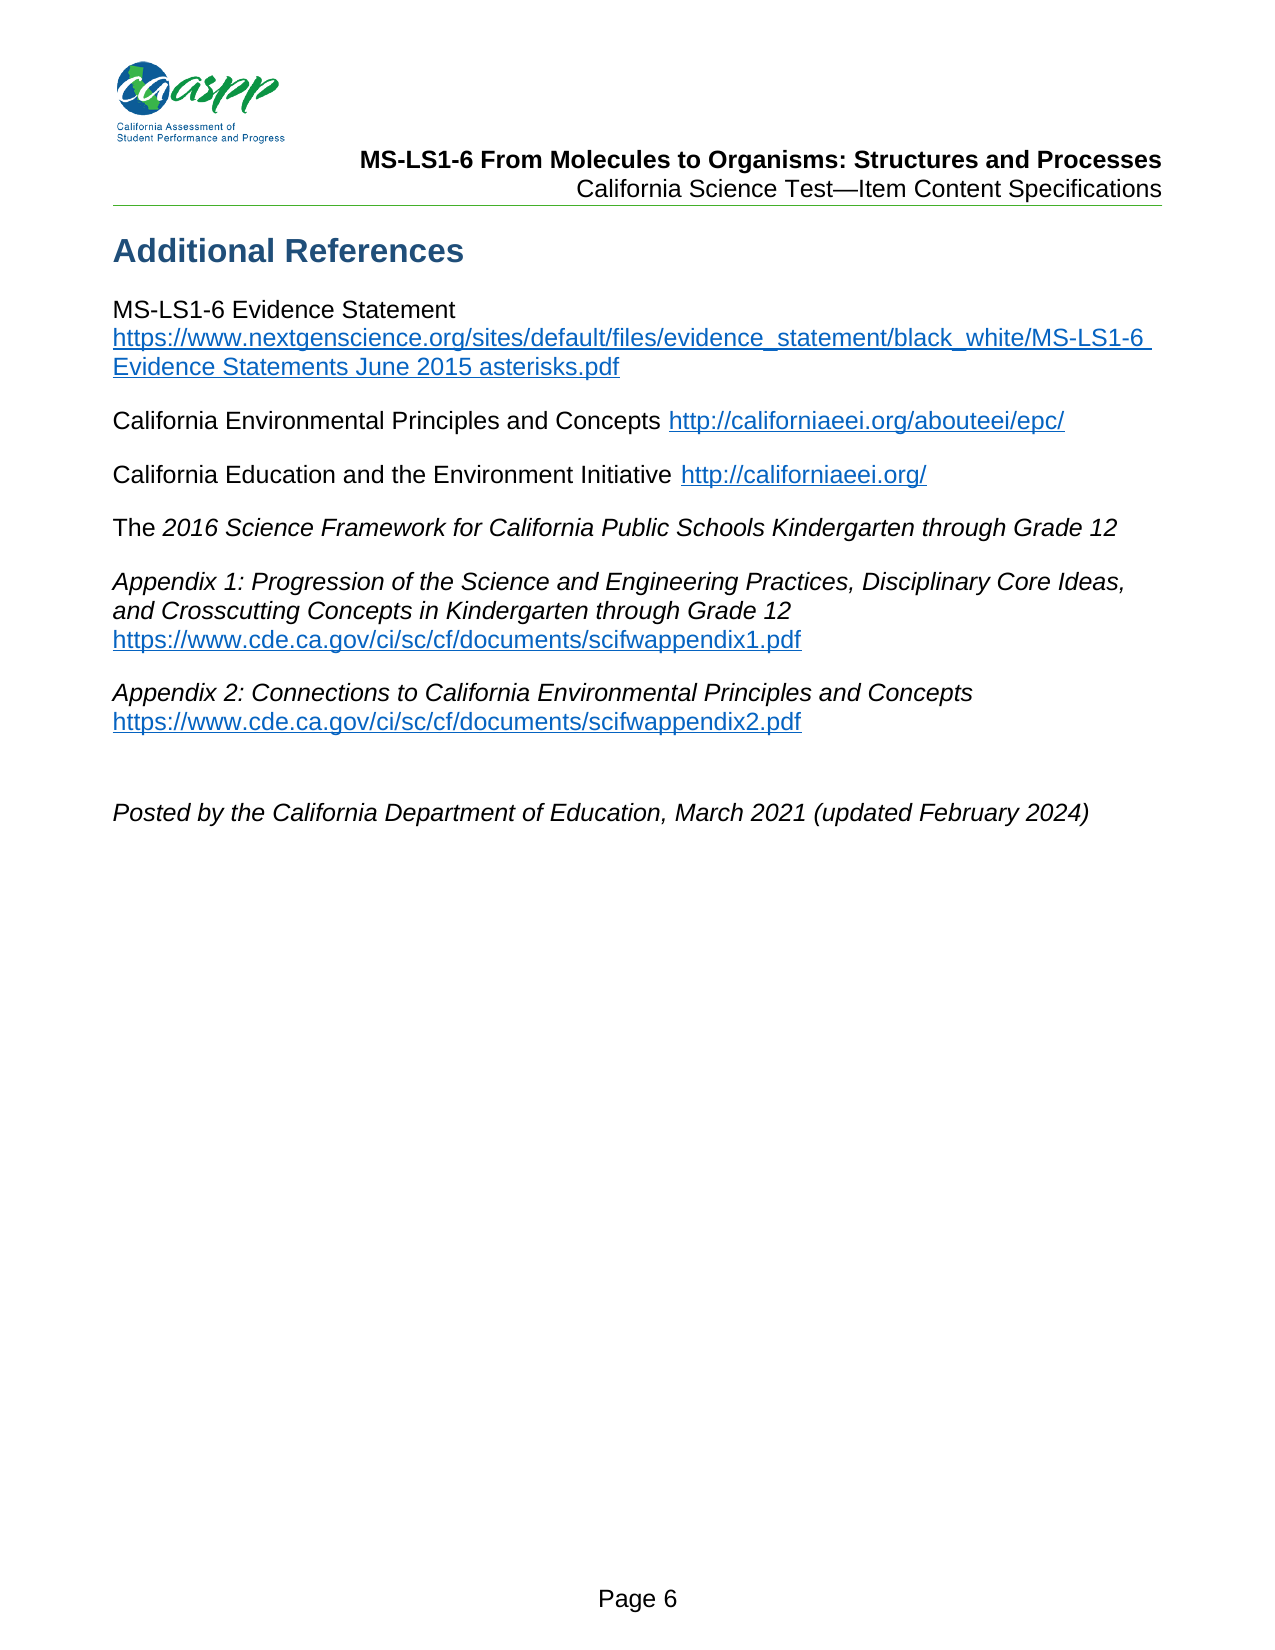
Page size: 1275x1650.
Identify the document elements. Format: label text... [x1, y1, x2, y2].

text Posted by the California Department of Education, March 2021 (updated February 2024) [112, 798, 1162, 827]
subtitle Additional References [112, 231, 1162, 269]
text Appendix 2: Connections to California Environmental Principles and Concepts https://www.cde.ca.gov/ci/sc/cf/documents/scifwappendix2.pdf [112, 678, 1162, 736]
text California Education and the Environment Initiative http://californiaeei.org/ [112, 459, 1162, 488]
text MS-LS1-6 Evidence Statement https://www.nextgenscience.org/sites/default/files/evidence_statement/black_white/MS-LS1-6 Evidence Statements June 2015 asterisks.pdf [112, 294, 1162, 381]
text The 2016 Science Framework for California Public Schools Kindergarten through Grade 12 [112, 513, 1162, 542]
picture [112, 60, 287, 146]
text Appendix 1: Progression of the Science and Engineering Practices, Disciplinary Core Ideas, and Crosscutting Concepts in Kindergarten through Grade 12 https://www.cde.ca.gov/ci/sc/cf/documents/scifwappendix1.pdf [112, 567, 1162, 653]
text California Environmental Principles and Concepts http://californiaeei.org/abouteei/epc/ [112, 406, 1162, 434]
